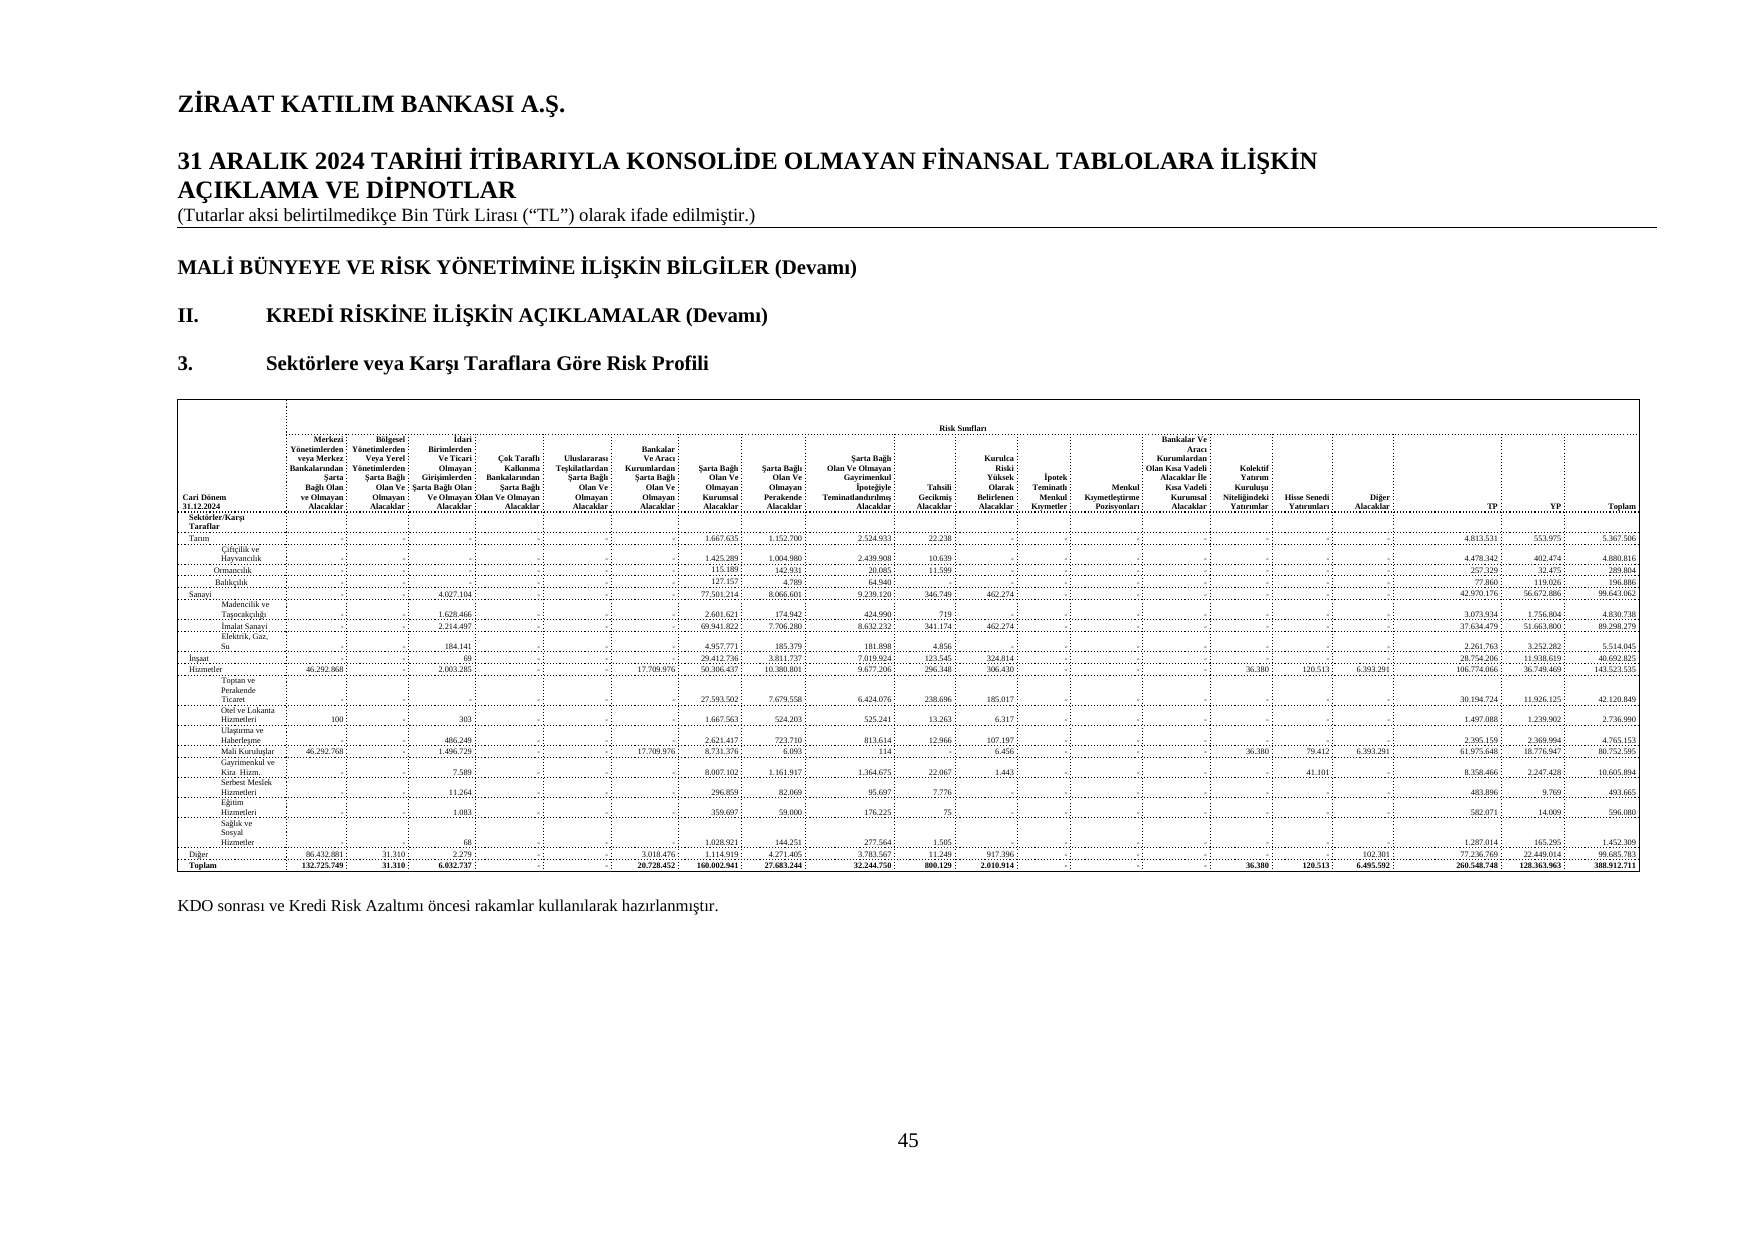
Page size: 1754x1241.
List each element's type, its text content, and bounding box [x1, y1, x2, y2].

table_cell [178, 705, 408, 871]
list Sektörlere veya Karşı Taraflara Göre Risk Profili [177, 351, 1639, 375]
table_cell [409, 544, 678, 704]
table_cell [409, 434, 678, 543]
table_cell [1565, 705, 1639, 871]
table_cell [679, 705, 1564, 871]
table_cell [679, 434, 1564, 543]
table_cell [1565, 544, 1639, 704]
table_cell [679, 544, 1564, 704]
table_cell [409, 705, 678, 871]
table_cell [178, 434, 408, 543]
text KDO sonrası ve Kredi Risk Azaltımı öncesi rakamlar kullanılarak hazırlanmıştır. [177, 896, 1639, 915]
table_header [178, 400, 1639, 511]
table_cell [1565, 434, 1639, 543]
text II. KREDİ RİSKİNE İLİŞKİN AÇIKLAMALAR (Devamı) [177, 303, 1639, 327]
text MALİ BÜNYEYE VE RİSK YÖNETİMİNE İLİŞKİN BİLGİLER (Devamı) [177, 255, 1639, 279]
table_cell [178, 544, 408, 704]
